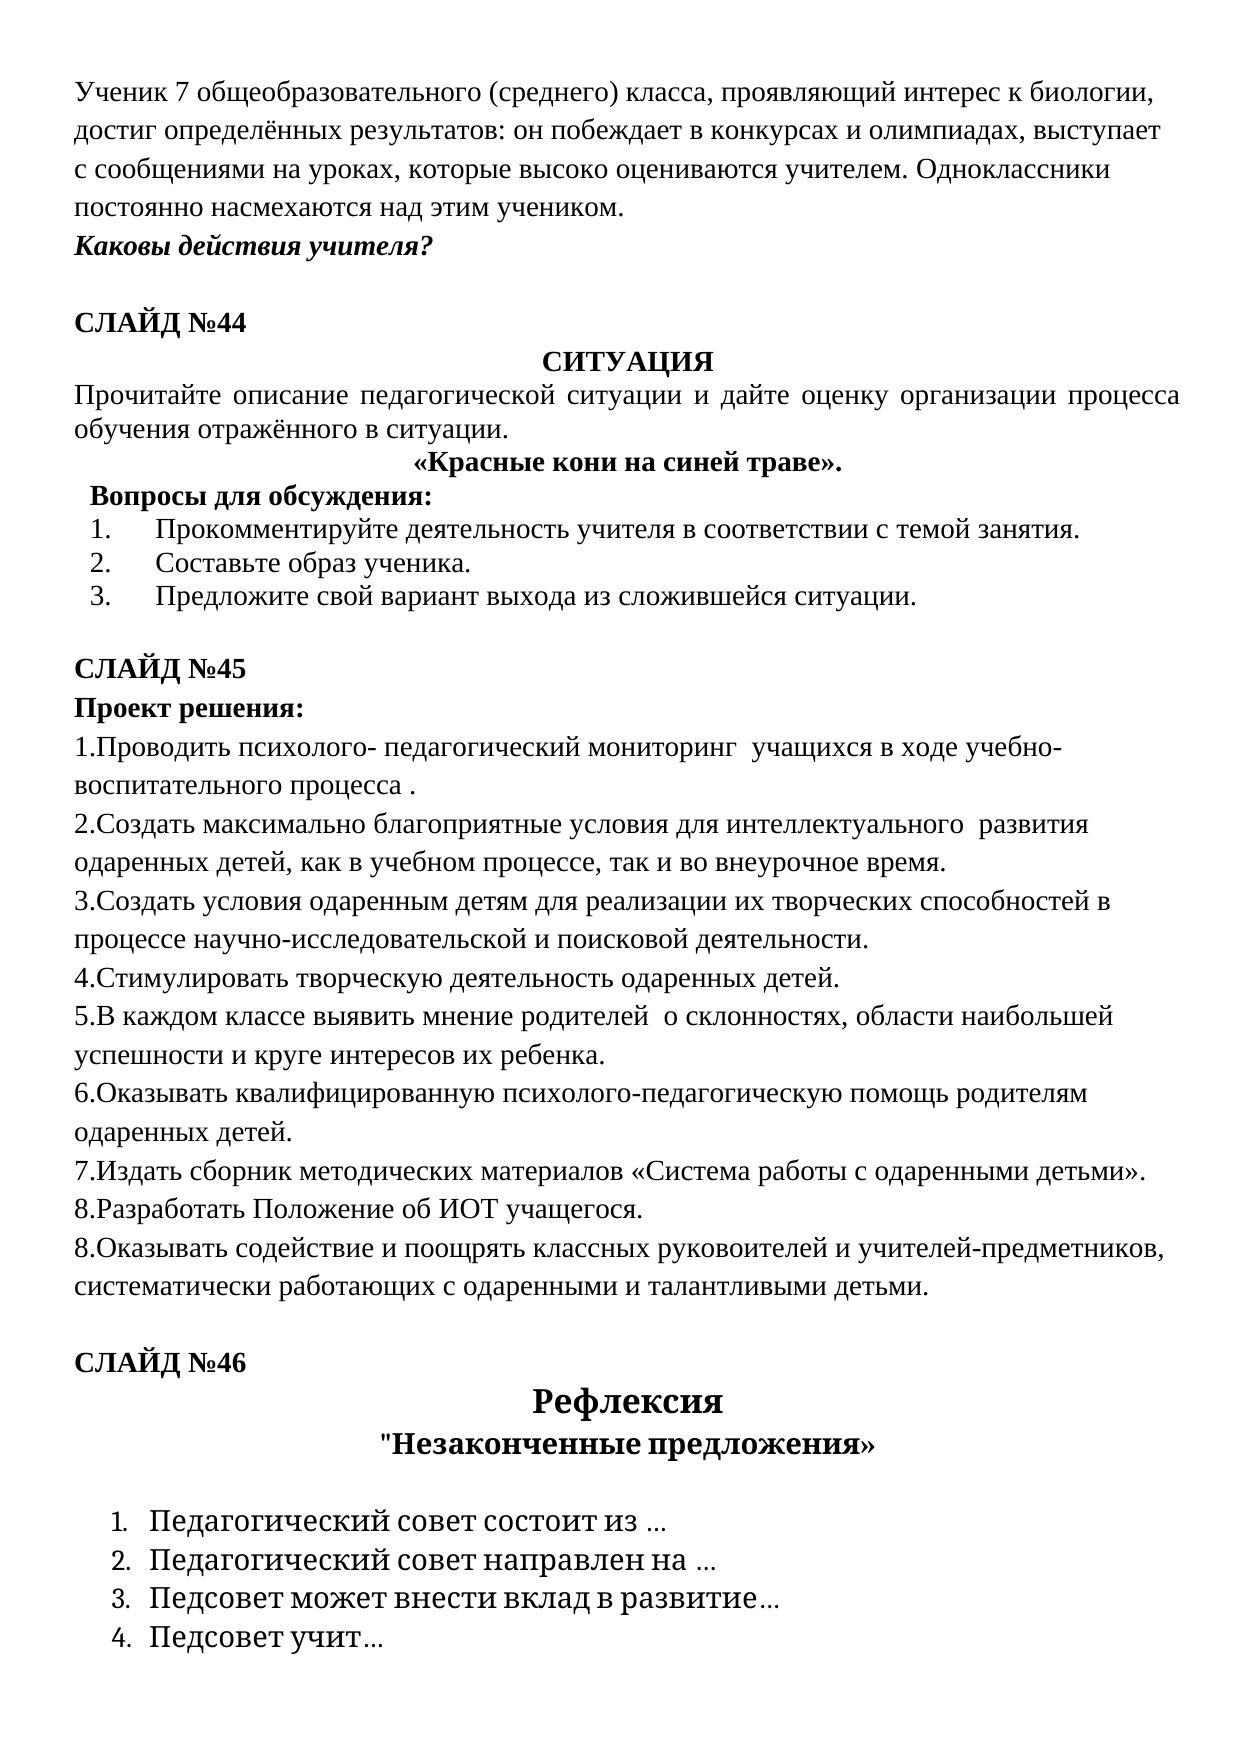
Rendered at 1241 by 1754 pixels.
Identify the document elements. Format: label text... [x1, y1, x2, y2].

text 2. Составьте образ ученика. [74, 545, 1181, 578]
text СЛАЙД №46 [74, 1345, 1181, 1379]
text 3.Создать условия одаренным детям для реализации их творческих способностей в процессе научно-исследовательской и поисковой деятельности. [74, 883, 1181, 955]
text 3. Предложите свой вариант выхода из сложившейся ситуации. [74, 578, 1181, 612]
text СЛАЙД №45 [74, 652, 1181, 685]
text 2.Создать максимально благоприятные условия для интеллектуального развития одаренных детей, как в учебном процессе, так и во внеурочное время. [74, 806, 1181, 878]
text 5.В каждом классе выявить мнение родителей о склонностях, области наибольшей успешности и круге интересов их ребенка. [74, 998, 1181, 1071]
text 6.Оказывать квалифицированную психолого-педагогическую помощь родителям одаренных детей. [74, 1076, 1181, 1148]
text Проект решения: [74, 690, 1181, 724]
text 1.Проводить психолого- педагогический мониторинг учащихся в ходе учебно-воспитательного процесса . [74, 729, 1181, 801]
text 4.Стимулировать творческую деятельность одаренных детей. [74, 960, 1181, 993]
text "Незаконченные предложения» [74, 1428, 1181, 1462]
text Рефлексия [74, 1384, 1181, 1422]
text СЛАЙД №44 [74, 305, 1181, 339]
text Прочитайте описание педагогической ситуации и дайте оценку организации процесса обучения отражённого в ситуации. [74, 377, 1181, 444]
list Педсовет учит… [111, 1621, 1181, 1654]
text Каковы действия учителя? [74, 228, 1181, 262]
list Педсовет может внести вклад в развитие… [111, 1582, 1181, 1616]
text 8.Разработать Положение об ИОТ учащегося. [74, 1191, 1181, 1225]
text «Красные кони на синей траве». [74, 444, 1181, 478]
list Педагогический совет направлен на … [111, 1544, 1181, 1577]
text 7.Издать сборник методических материалов «Система работы с одаренными детьми». [74, 1153, 1181, 1186]
text 1. Прокомментируйте деятельность учителя в соответствии с темой занятия. [74, 511, 1181, 545]
text 8.Оказывать содействие и поощрять классных руковоителей и учителей-предметников, систематически работающих с одаренными и талантливыми детьми. [74, 1230, 1181, 1302]
list Педагогический совет состоит из … [111, 1505, 1181, 1539]
text Ученик 7 общеобразовательного (среднего) класса, проявляющий интерес к биологии, достиг определённых результатов: он побеждает в конкурсах и олимпиадах, выступает с сообщениями на уроках, которые высоко оцениваются учителем. Одноклассники постоянно насмехаются над этим учеником. [74, 74, 1181, 223]
text СИТУАЦИЯ [74, 344, 1181, 377]
text Вопросы для обсуждения: [74, 478, 1181, 511]
